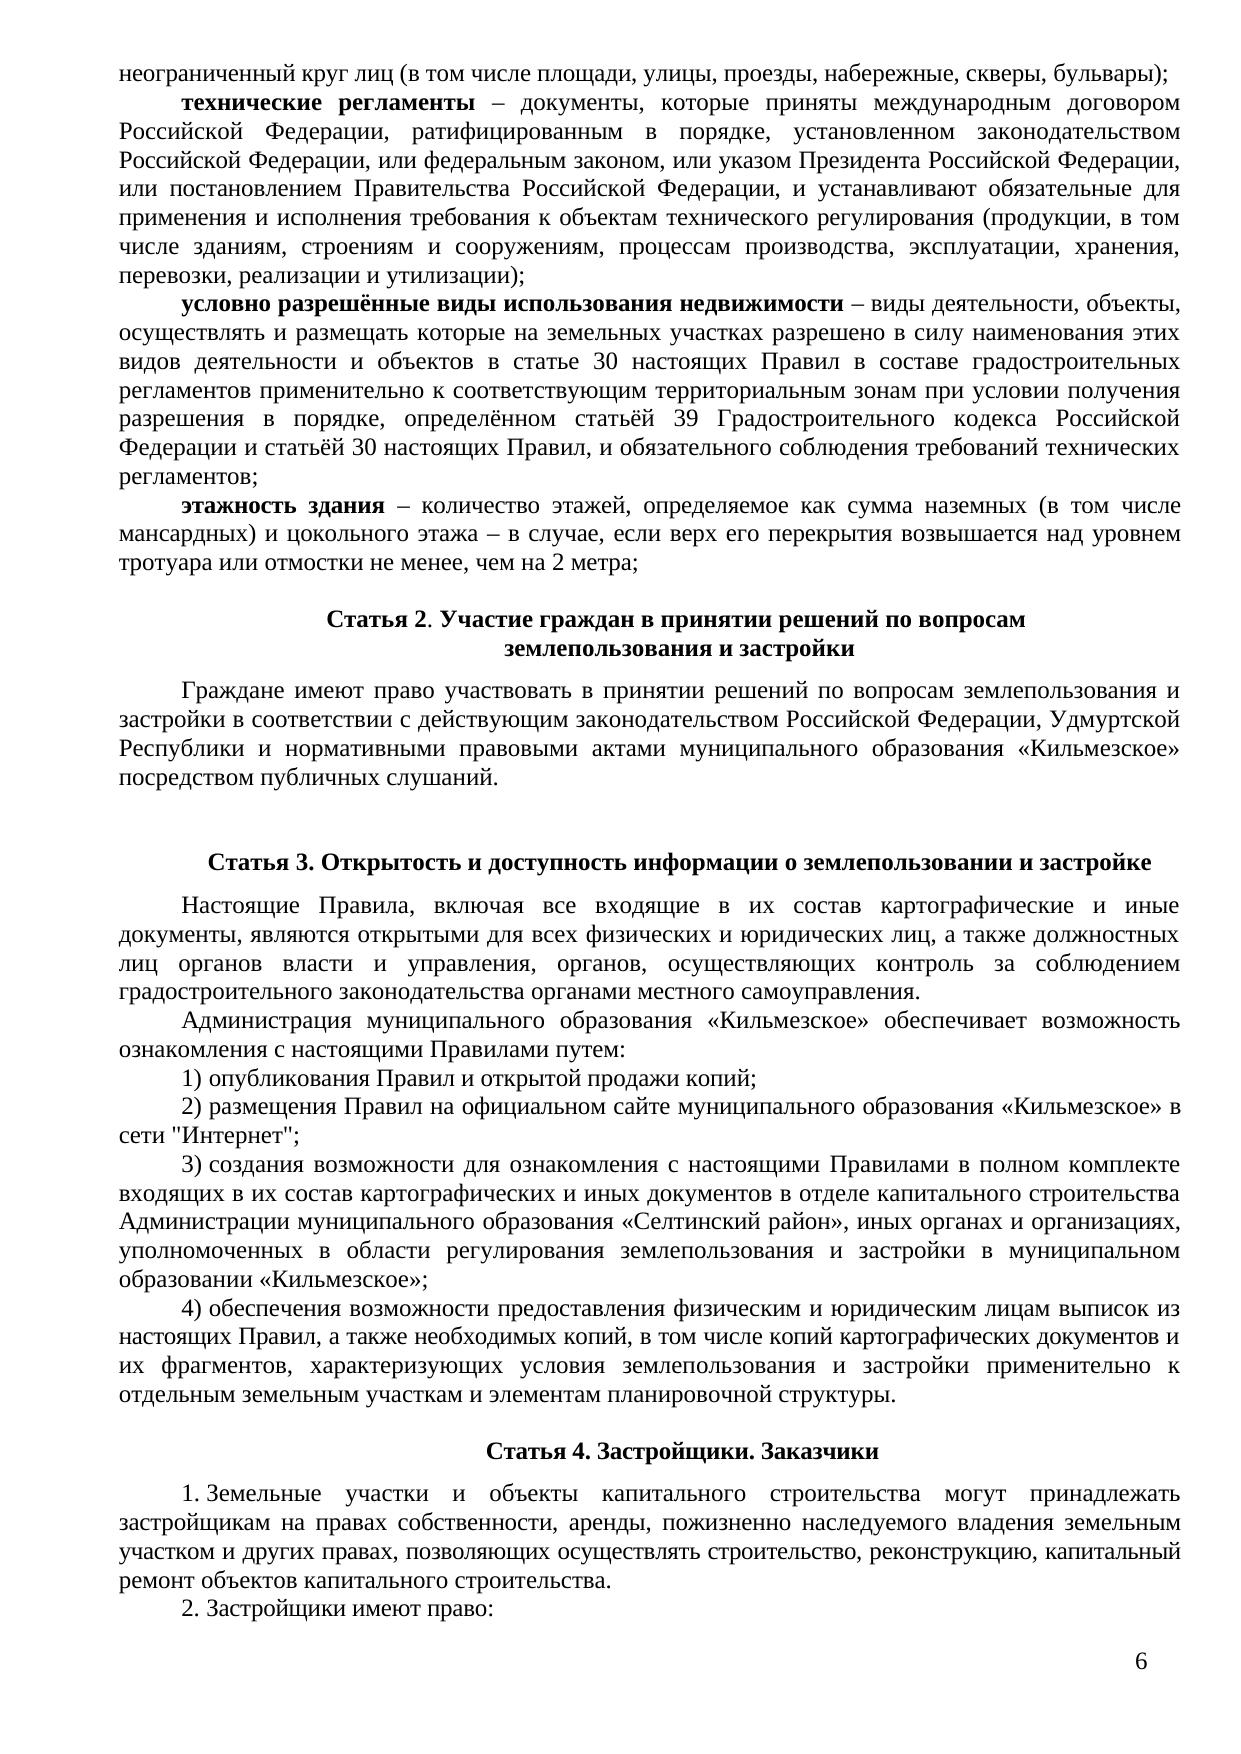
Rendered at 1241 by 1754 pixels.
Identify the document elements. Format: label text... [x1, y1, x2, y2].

text Статья 3. Открытость и доступность информации о землепользовании и застройке [207, 847, 1182, 876]
list обеспечения возможности предоставления физическим и юридическим лицам выписок из настоящих Правил, а также необходимых копий, в том числе копий картографических документов и их фрагментов, характеризующих условия землепользования и застройки применительно к отдельным земельным участкам и элементам планировочной структуры. [118, 1293, 1181, 1408]
list создания возможности для ознакомления с настоящими Правилами в полном комплекте входящих в их состав картографических и иных документов в отделе капитального строительства Администрации муниципального образования «Селтинский район», иных органах и организациях, уполномоченных в области регулирования землепользования и застройки в муниципальном образовании «Кильмезское»; [118, 1149, 1182, 1293]
text неограниченный круг лиц (в том числе площади, улицы, проезды, набережные, скверы, бульвары); [118, 58, 1182, 87]
text Статья 2. Участие граждан в принятии решений по вопросам землепользования и застройки [326, 604, 1038, 662]
text Статья 4. Застройщики. Заказчики [486, 1436, 1182, 1464]
list Земельные участки и объекты капитального строительства могут принадлежать застройщикам на правах собственности, аренды, пожизненно наследуемого владения земельным участком и других правах, позволяющих осуществлять строительство, реконструкцию, капитальный ремонт объектов капитального строительства. [118, 1478, 1182, 1593]
list Застройщики имеют право: [181, 1593, 1182, 1622]
text Администрация муниципального образования «Кильмезское» обеспечивает возможность ознакомления с настоящими Правилами путем: [118, 1005, 1181, 1063]
text Настоящие Правила, включая все входящие в их состав картографические и иные документы, являются открытыми для всех физических и юридических лиц, а также должностных лиц органов власти и управления, органов, осуществляющих контроль за соблюдением градостроительного законодательства органами местного самоуправления. [118, 890, 1181, 1005]
list опубликования Правил и открытой продажи копий; [181, 1063, 1182, 1091]
text 6 [1135, 1646, 1182, 1675]
list размещения Правил на официальном сайте муниципального образования «Кильмезское» в сети "Интернет"; [118, 1091, 1182, 1149]
text этажность здания – количество этажей, определяемое как сумма наземных (в том числе мансардных) и цокольного этажа – в случае, если верх его перекрытия возвышается над уровнем тротуара или отмостки не менее, чем на 2 метра; [118, 490, 1182, 576]
text условно разрешённые виды использования недвижимости – виды деятельности, объекты, осуществлять и размещать которые на земельных участках разрешено в силу наименования этих видов деятельности и объектов в статье 30 настоящих Правил в составе градостроительных регламентов применительно к соответствующим территориальным зонам при условии получения разрешения в порядке, определённом статьёй 39 Градостроительного кодекса Российской Федерации и статьёй 30 настоящих Правил, и обязательного соблюдения требований технических регламентов; [118, 288, 1181, 490]
text Граждане имеют право участвовать в принятии решений по вопросам землепользования и застройки в соответствии с действующим законодательством Российской Федерации, Удмуртской Республики и нормативными правовыми актами муниципального образования «Кильмезское» посредством публичных слушаний. [118, 676, 1181, 791]
text технические регламенты – документы, которые приняты международным договором Российской Федерации, ратифицированным в порядке, установленном законодательством Российской Федерации, или федеральным законом, или указом Президента Российской Федерации, или постановлением Правительства Российской Федерации, и устанавливают обязательные для применения и исполнения требования к объектам технического регулирования (продукции, в том числе зданиям, строениям и сооружениям, процессам производства, эксплуатации, хранения, перевозки, реализации и утилизации); [118, 87, 1181, 288]
